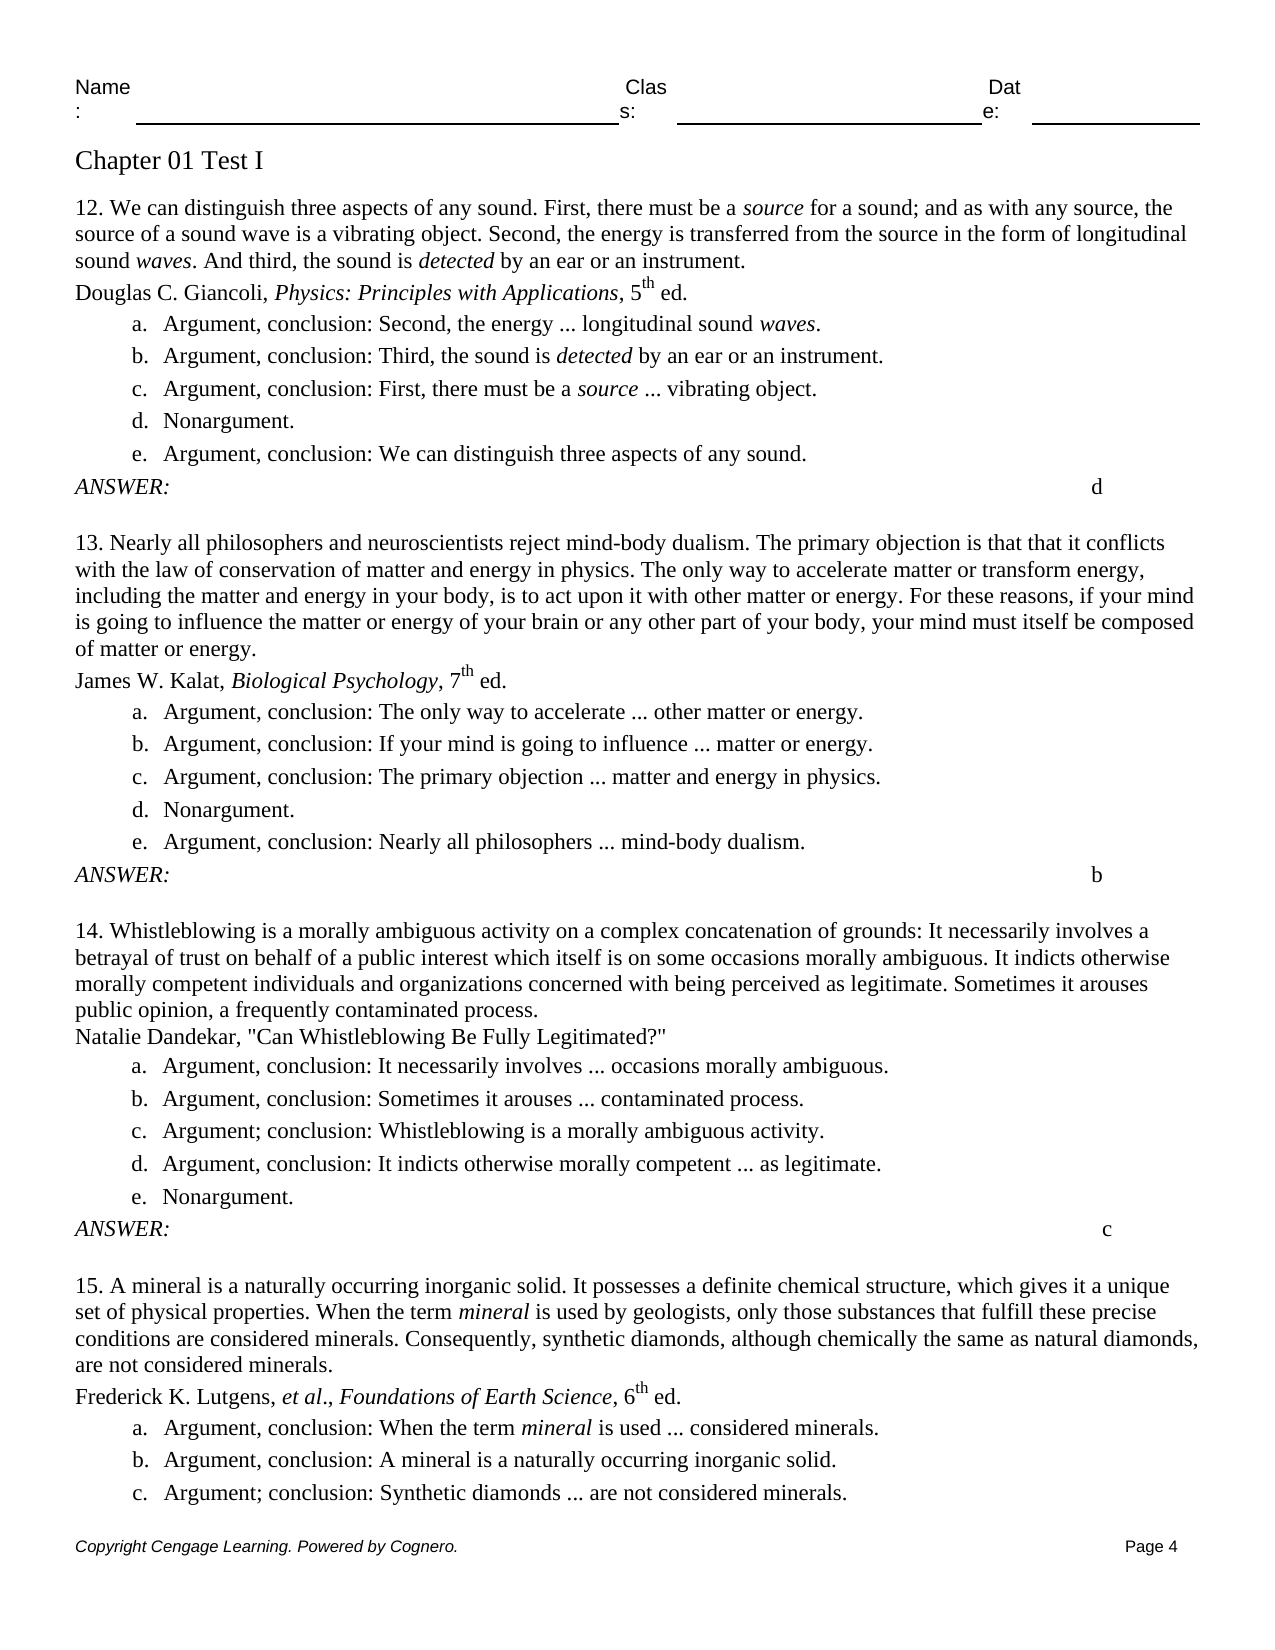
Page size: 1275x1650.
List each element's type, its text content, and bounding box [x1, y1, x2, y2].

table_header 13. Nearly all philosophers and neuroscientists reject mind-body dualism. The primary objection is that that it conflicts with the law of conservation of matter and energy in physics. The only way to accelerate matter or transform energy, including the matter and energy in your body, is to act upon it with other matter or energy. For these reasons, if your mind is going to influence the matter or energy of your brain or any other part of your body, your mind must itself be composed of matter or energy. James W. Kalat, Biological Psychology, 7th ed. [75, 529, 1200, 890]
table_header 14. Whistleblowing is a morally ambiguous activity on a complex concatenation of grounds: It necessarily involves a betrayal of trust on behalf of a public interest which itself is on some occasions morally ambiguous. It indicts otherwise morally competent individuals and organizations concerned with being perceived as legitimate. Sometimes it arouses public opinion, a frequently contaminated process. Natalie Dandekar, "Can Whistleblowing Be Fully Legitimated?" [75, 918, 1200, 1245]
table_header 12. We can distinguish three aspects of any sound. First, there must be a source for a sound; and as with any source, the source of a sound wave is a vibrating object. Second, the energy is transferred from the source in the form of longitudinal sound waves. And third, the sound is detected by an ear or an instrument. Douglas C. Giancoli, Physics: Principles with Applications, 5th ed. [75, 194, 1200, 502]
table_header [75, 1272, 1200, 1509]
